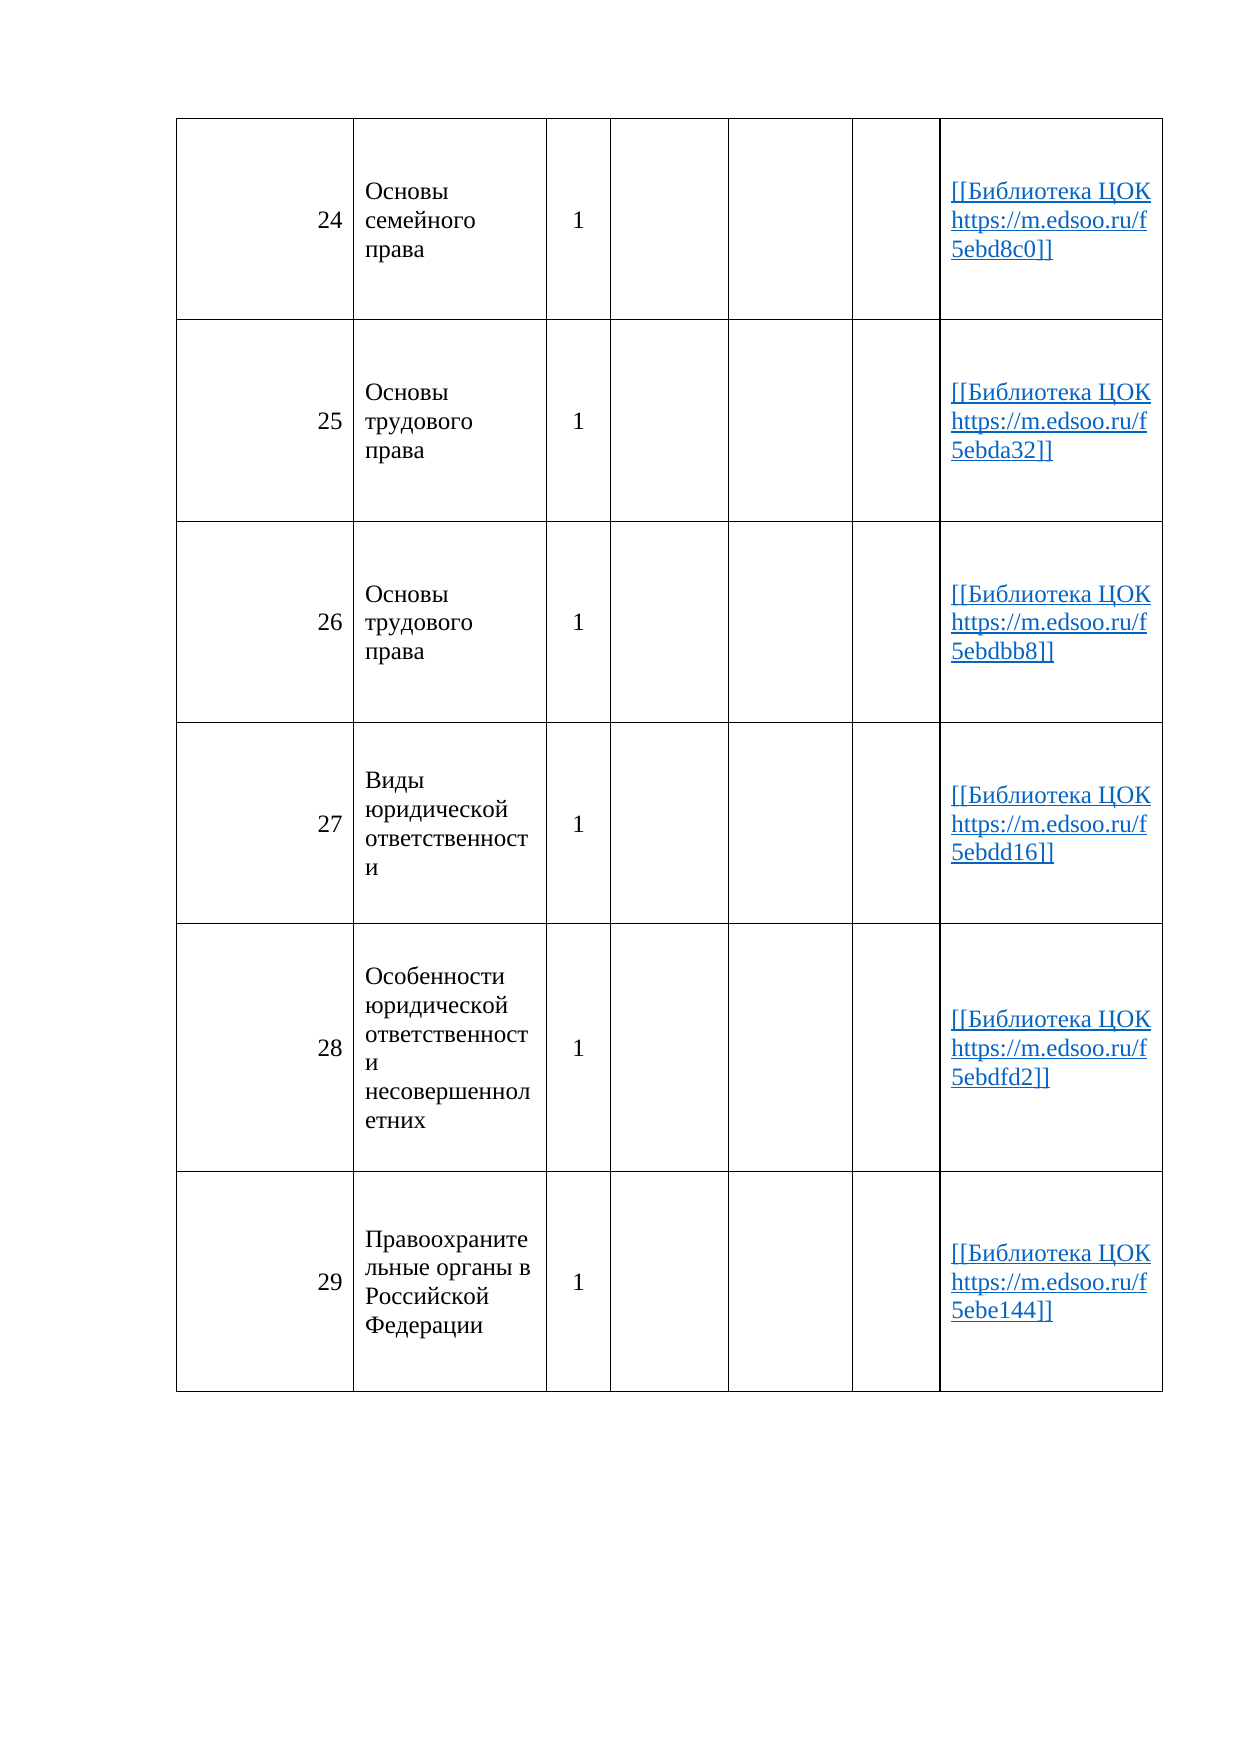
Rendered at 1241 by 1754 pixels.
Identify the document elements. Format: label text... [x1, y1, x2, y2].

table_cell [853, 320, 939, 521]
table_cell 24 [177, 119, 353, 319]
table_cell 1 [547, 320, 610, 521]
table_cell [611, 1172, 728, 1391]
table_cell [611, 723, 728, 923]
table_cell 29 [177, 1172, 353, 1391]
table_cell 1 [547, 723, 610, 923]
table_cell 27 [177, 723, 353, 923]
table_cell [[Библиотека ЦОК https://m.edsoo.ru/f5ebda32]] [941, 320, 1162, 521]
table_cell Особенности юридической ответственности несовершеннолетних [354, 924, 546, 1171]
table_cell [[Библиотека ЦОК https://m.edsoo.ru/f5ebdbb8]] [941, 522, 1162, 722]
table_cell [853, 924, 939, 1171]
table_cell 1 [547, 1172, 610, 1391]
table_cell 1 [547, 522, 610, 722]
table_cell Основы трудового права [354, 320, 546, 521]
table_cell [729, 924, 852, 1171]
table_cell [611, 119, 728, 319]
table_cell [611, 522, 728, 722]
table_cell [611, 924, 728, 1171]
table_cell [354, 119, 546, 319]
table_cell [[Библиотека ЦОК https://m.edsoo.ru/f5ebd8c0]] [941, 119, 1162, 319]
table_cell Правоохранительные органы в Российской Федерации [354, 1172, 546, 1391]
table_cell 26 [177, 522, 353, 722]
table_cell 25 [177, 320, 353, 521]
table_cell [853, 1172, 939, 1391]
table_cell 28 [177, 924, 353, 1171]
table_cell [853, 119, 939, 319]
table_cell 1 [547, 119, 610, 319]
table_cell [611, 320, 728, 521]
table_cell Виды юридической ответственности [354, 723, 546, 923]
table_cell [729, 320, 852, 521]
table_cell [[Библиотека ЦОК https://m.edsoo.ru/f5ebe144]] [941, 1172, 1162, 1391]
table_cell [729, 119, 852, 319]
table_cell Основы трудового права [354, 522, 546, 722]
table_cell [729, 1172, 852, 1391]
table_cell [853, 723, 939, 923]
table_cell [729, 723, 852, 923]
table_cell [853, 522, 939, 722]
table_cell [[Библиотека ЦОК https://m.edsoo.ru/f5ebdd16]] [941, 723, 1162, 923]
table_cell [[Библиотека ЦОК https://m.edsoo.ru/f5ebdfd2]] [941, 924, 1162, 1171]
table_cell [729, 522, 852, 722]
table_cell 1 [547, 924, 610, 1171]
